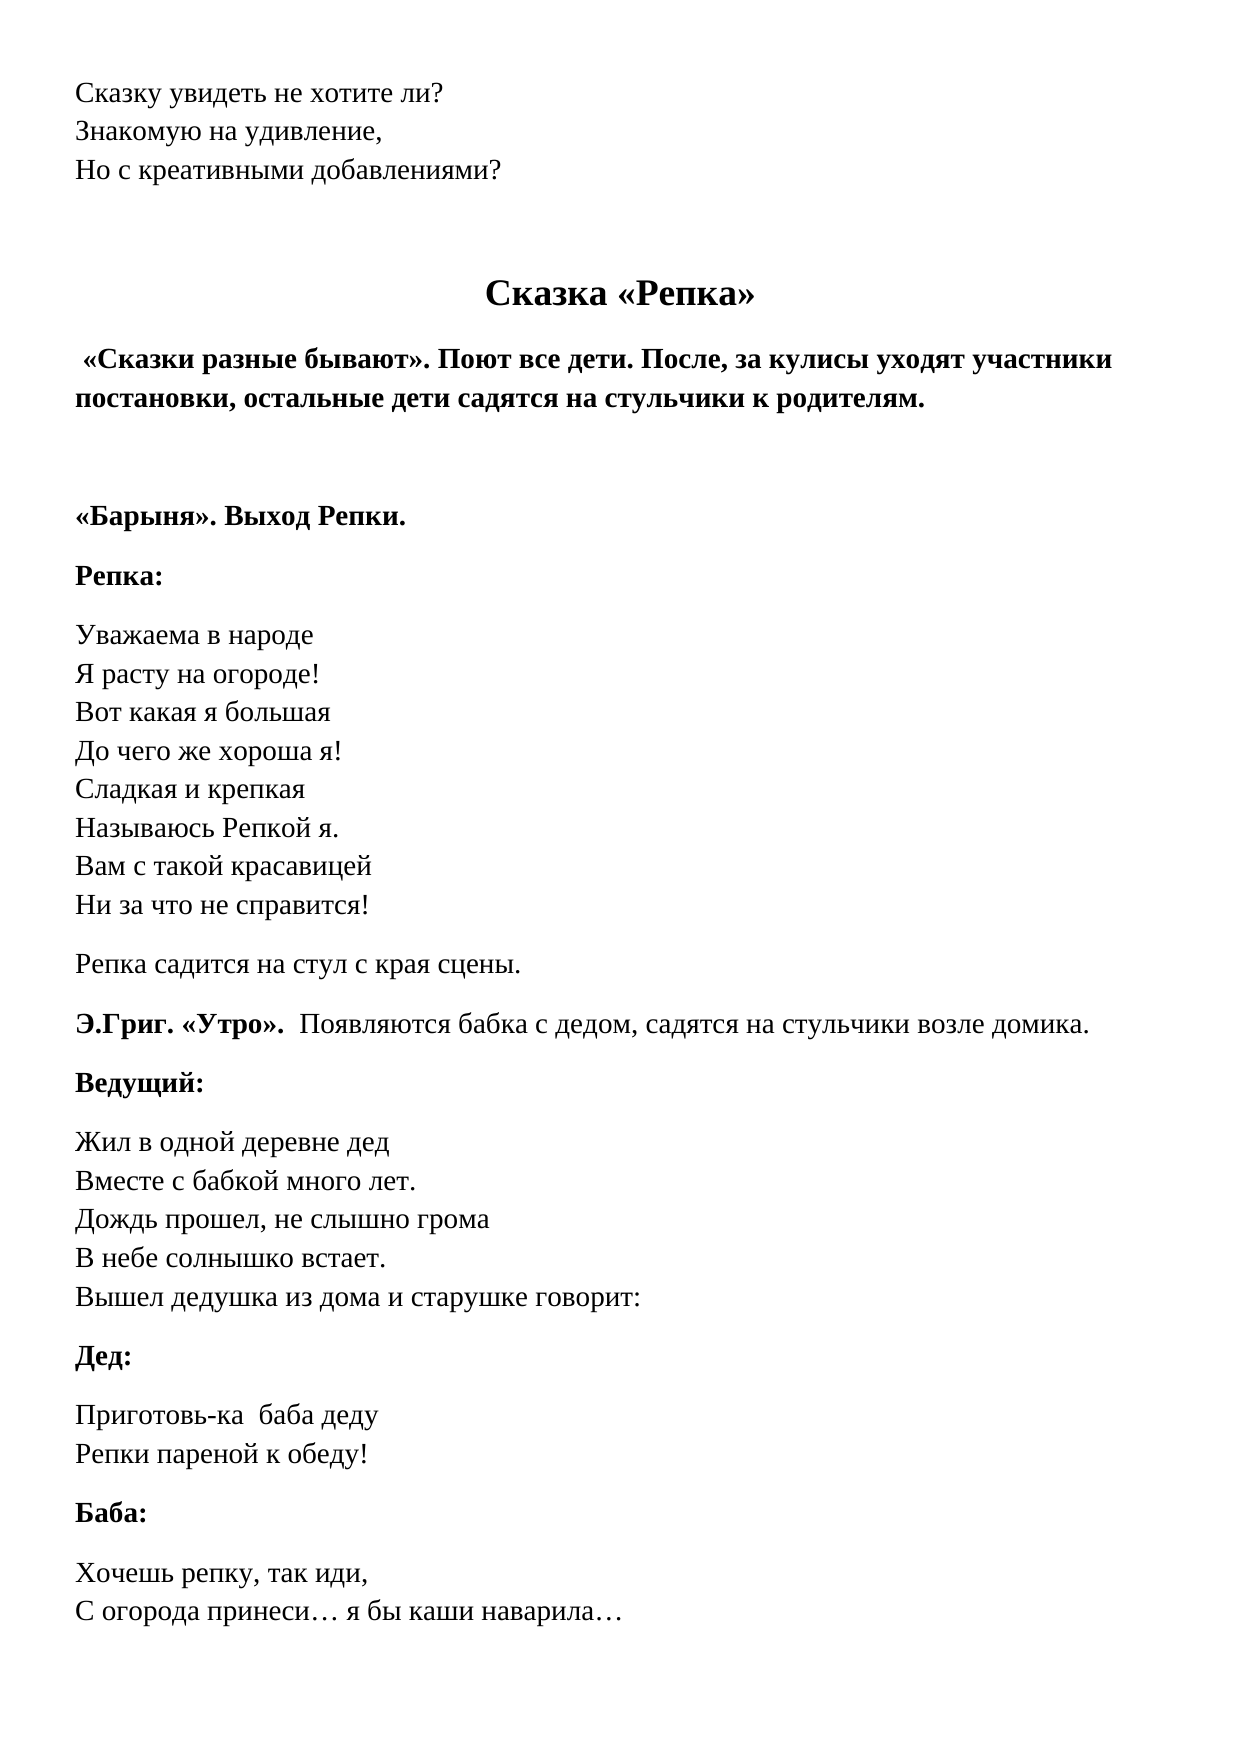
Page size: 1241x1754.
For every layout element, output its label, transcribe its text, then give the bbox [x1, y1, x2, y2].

text Называюсь Репкой я. [75, 810, 1165, 843]
text Репка садится на стул с края сцены. [75, 946, 1165, 980]
text Вот какая я большая [75, 694, 1165, 728]
text Репка: [75, 558, 1165, 591]
text В небе солнышко встает. [75, 1240, 1165, 1274]
text Вместе с бабкой много лет. [75, 1163, 1165, 1197]
text Приготовь-ка баба деду [75, 1397, 1165, 1431]
text Жил в одной деревне дед [75, 1124, 1165, 1158]
text Дед: [75, 1338, 1165, 1372]
text Сказку увидеть не хотите ли? [75, 75, 1165, 108]
text Баба: [75, 1495, 1165, 1529]
text Ни за что не справится! [75, 887, 1165, 921]
text Вам с такой красавицей [75, 848, 1165, 882]
text Но с креативными добавлениями? [75, 152, 1165, 186]
text Я расту на огороде! [75, 656, 1165, 689]
text С огорода принеси… я бы каши наварила… [75, 1593, 1165, 1627]
text Сладкая и крепкая [75, 771, 1165, 805]
text До чего же хороша я! [75, 733, 1165, 766]
text Дождь прошел, не слышно грома [75, 1202, 1165, 1235]
text Ведущий: [75, 1065, 1165, 1099]
text Знакомую на удивление, [75, 113, 1165, 147]
text Сказка «Репка» [75, 271, 1165, 314]
text «Сказки разные бывают». Поют все дети. После, за кулисы уходят участники постановки, остальные дети садятся на стульчики к родителям. [75, 341, 1165, 413]
text Уважаема в народе [75, 617, 1165, 651]
text «Барыня». Выход Репки. [75, 498, 1165, 532]
text Э.Григ. «Утро». Появляются бабка с дедом, садятся на стульчики возле домика. [75, 1006, 1165, 1039]
text Вышел дедушка из дома и старушке говорит: [75, 1279, 1165, 1312]
text Репки пареной к обеду! [75, 1436, 1165, 1469]
text Хочешь репку, так иди, [75, 1555, 1165, 1588]
